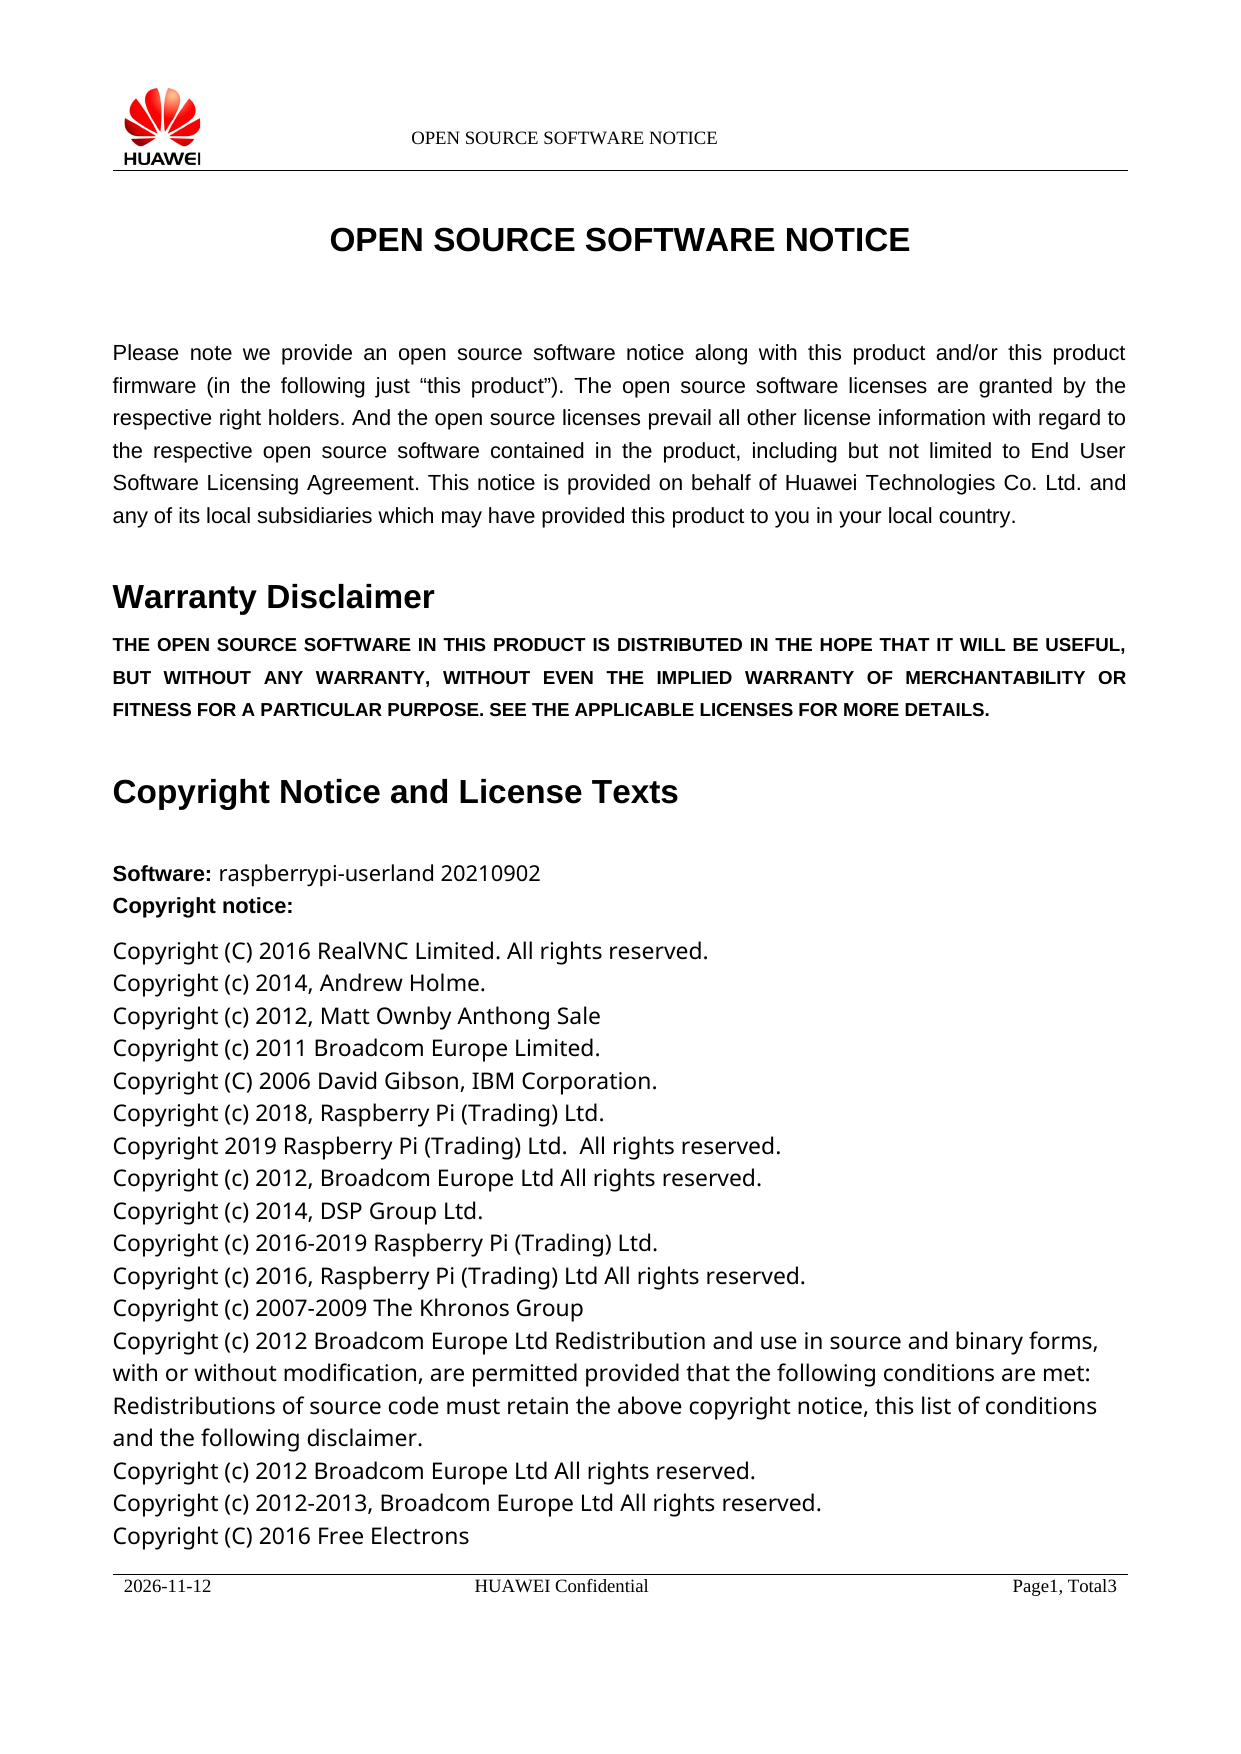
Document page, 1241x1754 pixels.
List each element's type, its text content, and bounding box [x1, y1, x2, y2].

text The open source software in this product is distributed in the hope that it will be useful, but WITHOUT ANY WARRANTY, without even the implied warranty of MERCHANTABILITY or FITNESS FOR A PARTICULAR PURPOSE. See the applicable licenses for more details. [112, 629, 1128, 726]
text Copyright notice: [112, 889, 1128, 921]
text OPEN SOURCE SOFTWARE NOTICE [112, 206, 1128, 271]
text Warranty Disclaimer [112, 564, 1128, 629]
text Please note we provide an open source software notice along with this product and/or this product firmware (in the following just “this product”). The open source software licenses are granted by the respective right holders. And the open source licenses prevail all other license information with regard to the respective open source software contained in the product, including but not limited to End User Software Licensing Agreement. This notice is provided on behalf of Huawei Technologies Co. Ltd. and any of its local subsidiaries which may have provided this product to you in your local country. [112, 336, 1128, 531]
text Copyright Notice and License Texts [112, 759, 1128, 824]
title Software: raspberrypi-userland 20210902 [112, 856, 1128, 889]
picture [124, 88, 201, 165]
